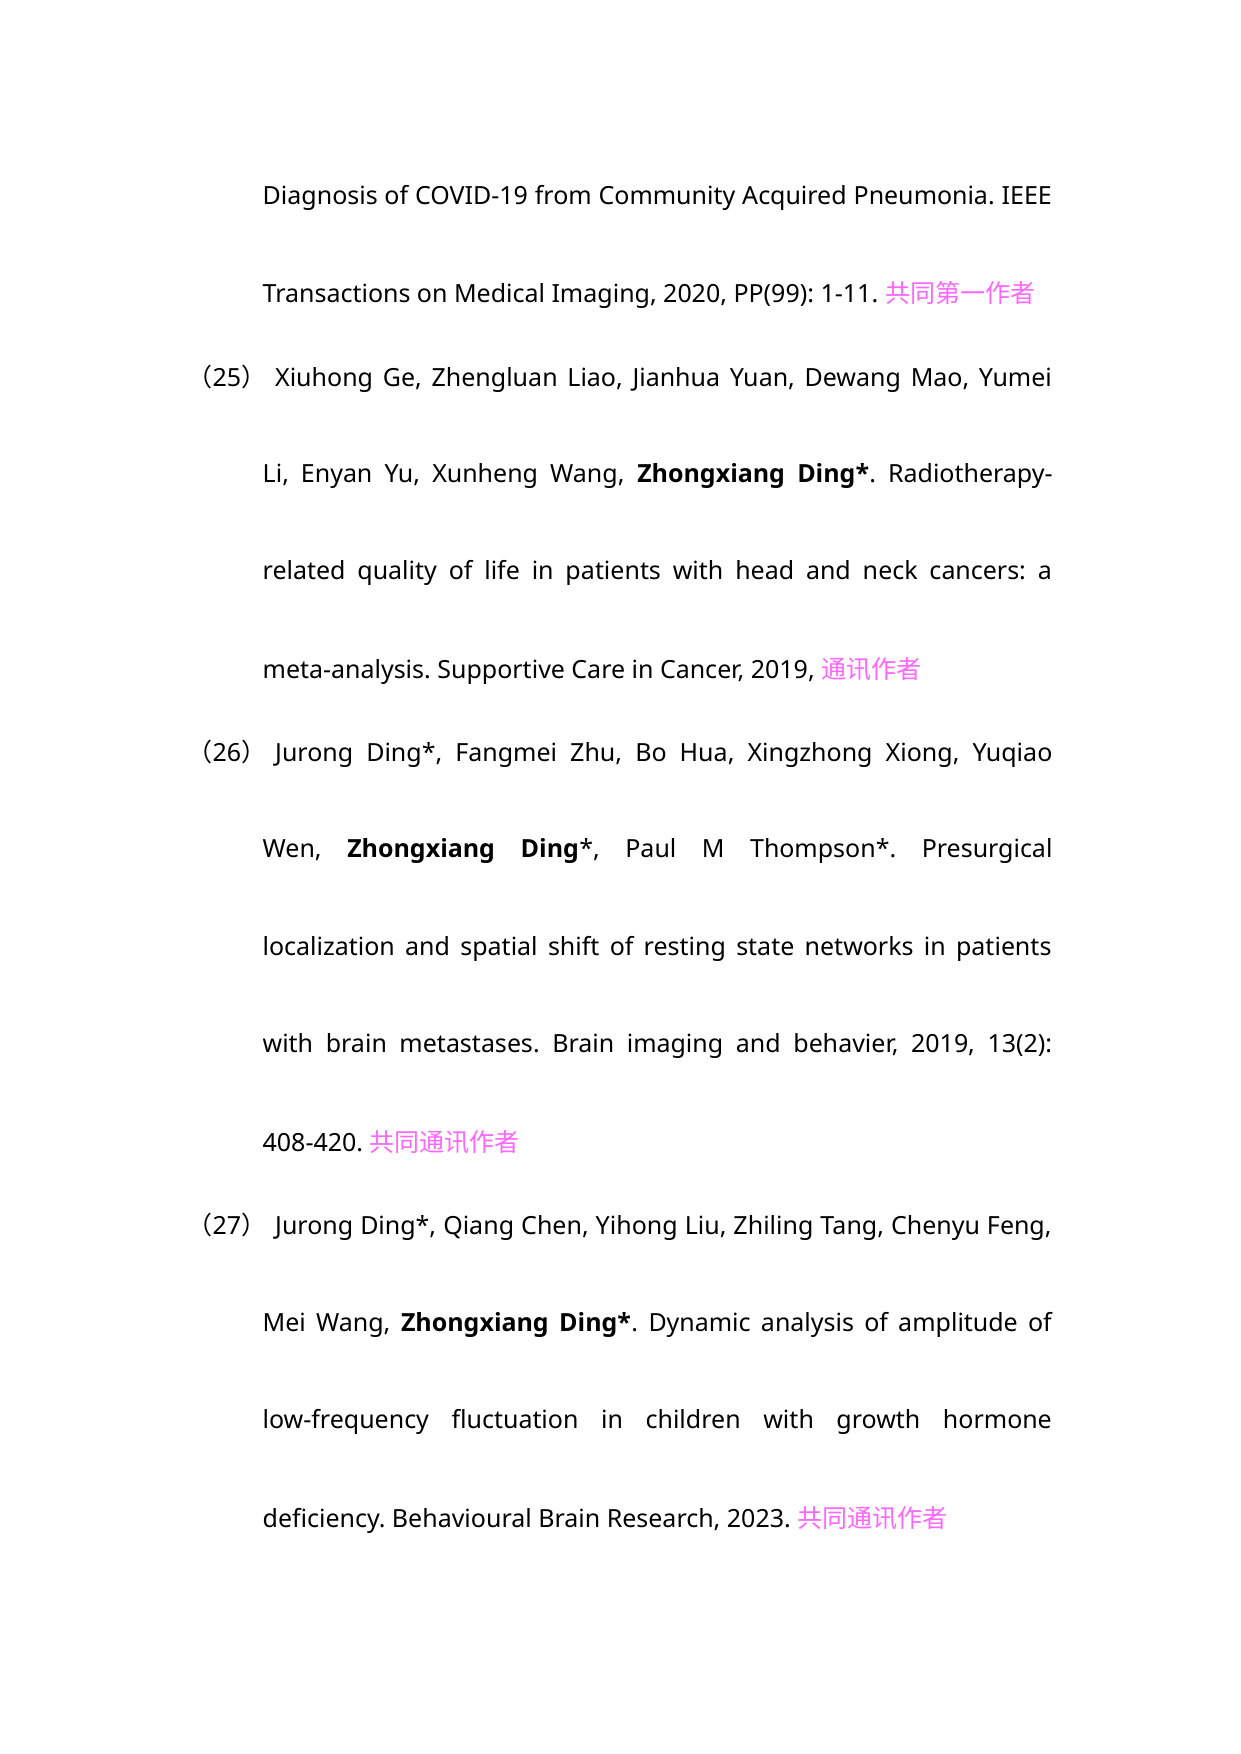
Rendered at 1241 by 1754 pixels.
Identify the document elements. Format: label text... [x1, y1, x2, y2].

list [187, 162, 1053, 324]
list Jurong Ding*, Qiang Chen, Yihong Liu, Zhiling Tang, Chenyu Feng, Mei Wang, Zhongxiang Ding*. Dynamic analysis of amplitude of low-frequency fluctuation in children with growth hormone deficiency. Behavioural Brain Research, 2023. 共同通讯作者 [187, 1191, 1053, 1549]
list Jurong Ding*, Fangmei Zhu, Bo Hua, Xingzhong Xiong, Yuqiao Wen, Zhongxiang Ding*, Paul M Thompson*. Presurgical localization and spatial shift of resting state networks in patients with brain metastases. Brain imaging and behavier, 2019, 13(2): 408-420. 共同通讯作者 [187, 718, 1053, 1173]
list Xiuhong Ge, Zhengluan Liao, Jianhua Yuan, Dewang Mao, Yumei Li, Enyan Yu, Xunheng Wang, Zhongxiang Ding*. Radiotherapy-related quality of life in patients with head and neck cancers: a meta-analysis. Supportive Care in Cancer, 2019, 通讯作者 [187, 343, 1053, 700]
